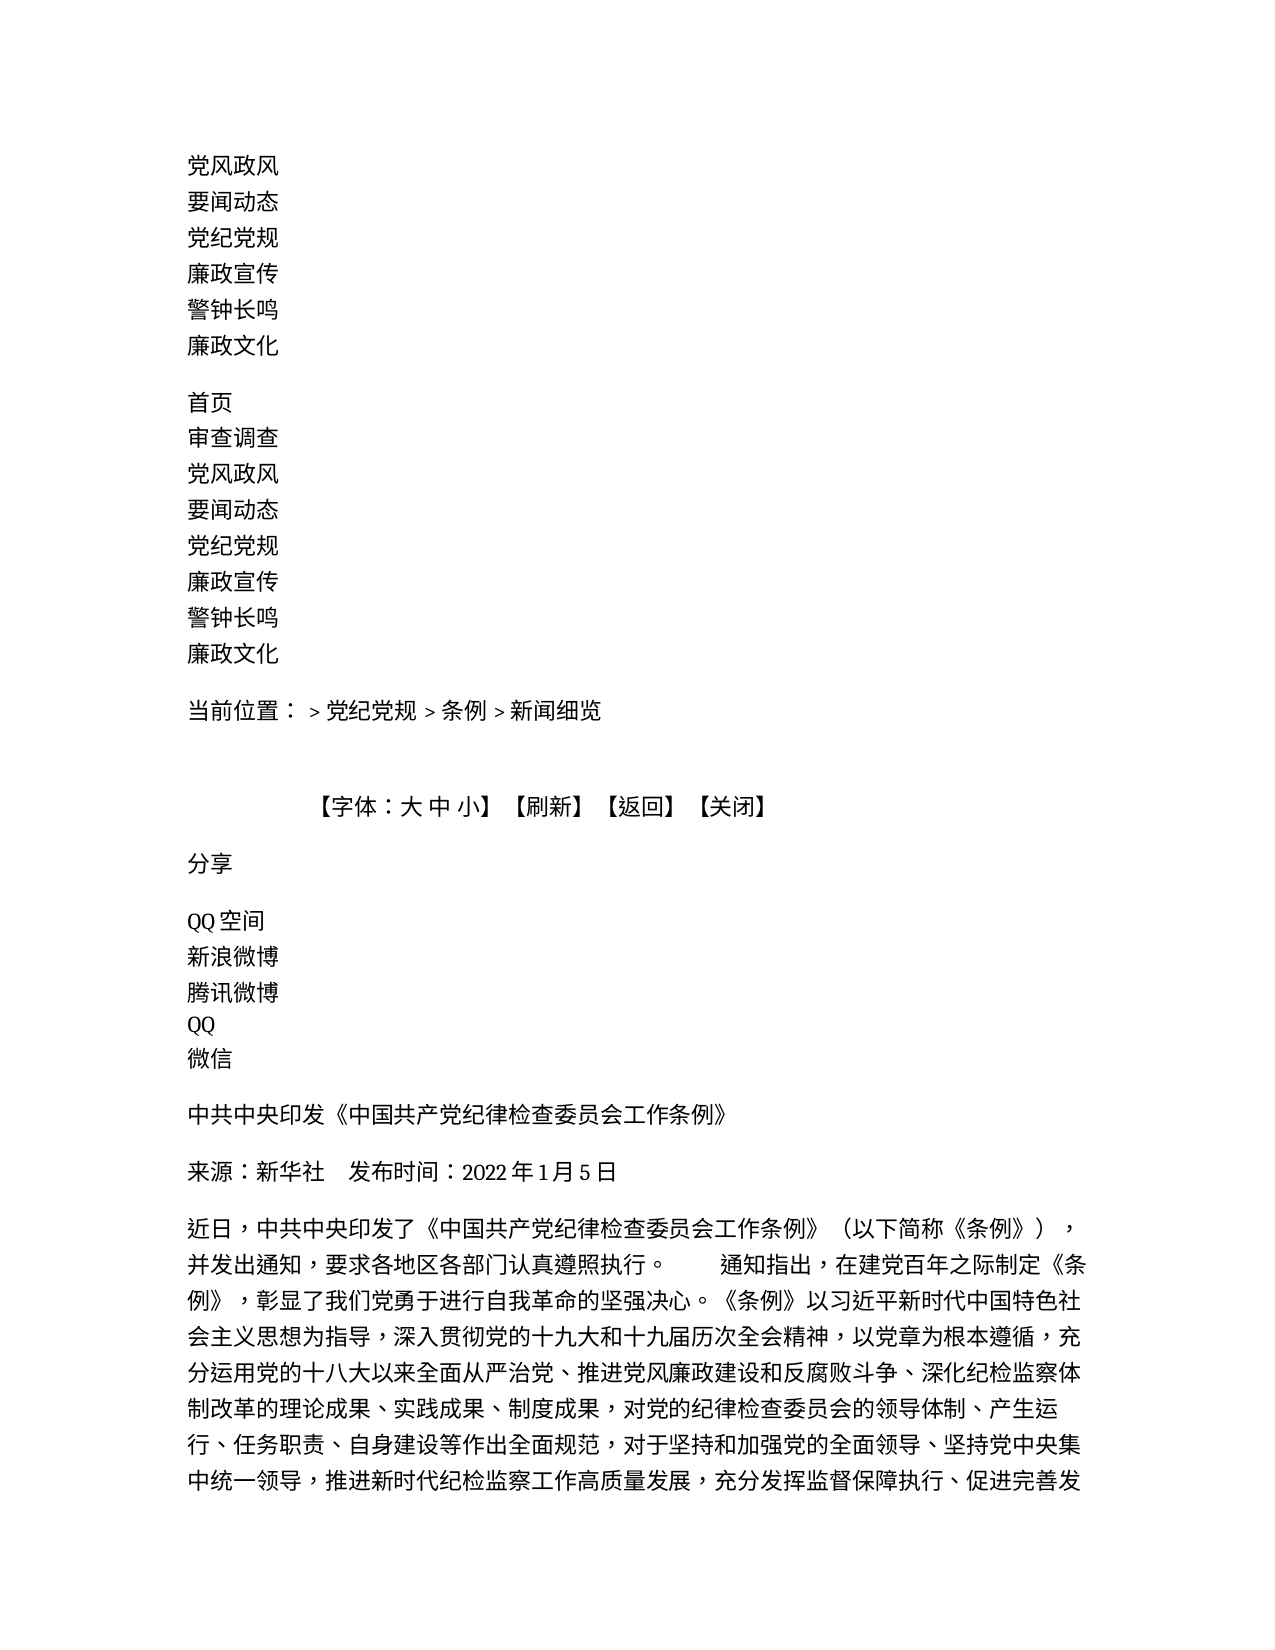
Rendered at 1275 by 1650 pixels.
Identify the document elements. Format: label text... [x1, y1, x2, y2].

text 来源：新华社 发布时间：2022年1月5日 [187, 1156, 1087, 1187]
text 分享 [187, 848, 1087, 879]
text 首页 审查调查 党风政风 要闻动态 党纪党规 廉政宣传 警钟长鸣 廉政文化 [187, 386, 1087, 669]
text 中共中央印发《中国共产党纪律检查委员会工作条例》 [187, 1099, 1087, 1131]
text QQ空间 新浪微博 腾讯微博 QQ 微信 [187, 905, 1087, 1074]
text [187, 1213, 1087, 1496]
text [187, 150, 1087, 361]
text 当前位置： > 党纪党规 > 条例 > 新闻细览 【字体：大 中 小】【刷新】【返回】【关闭】 [187, 695, 1087, 822]
